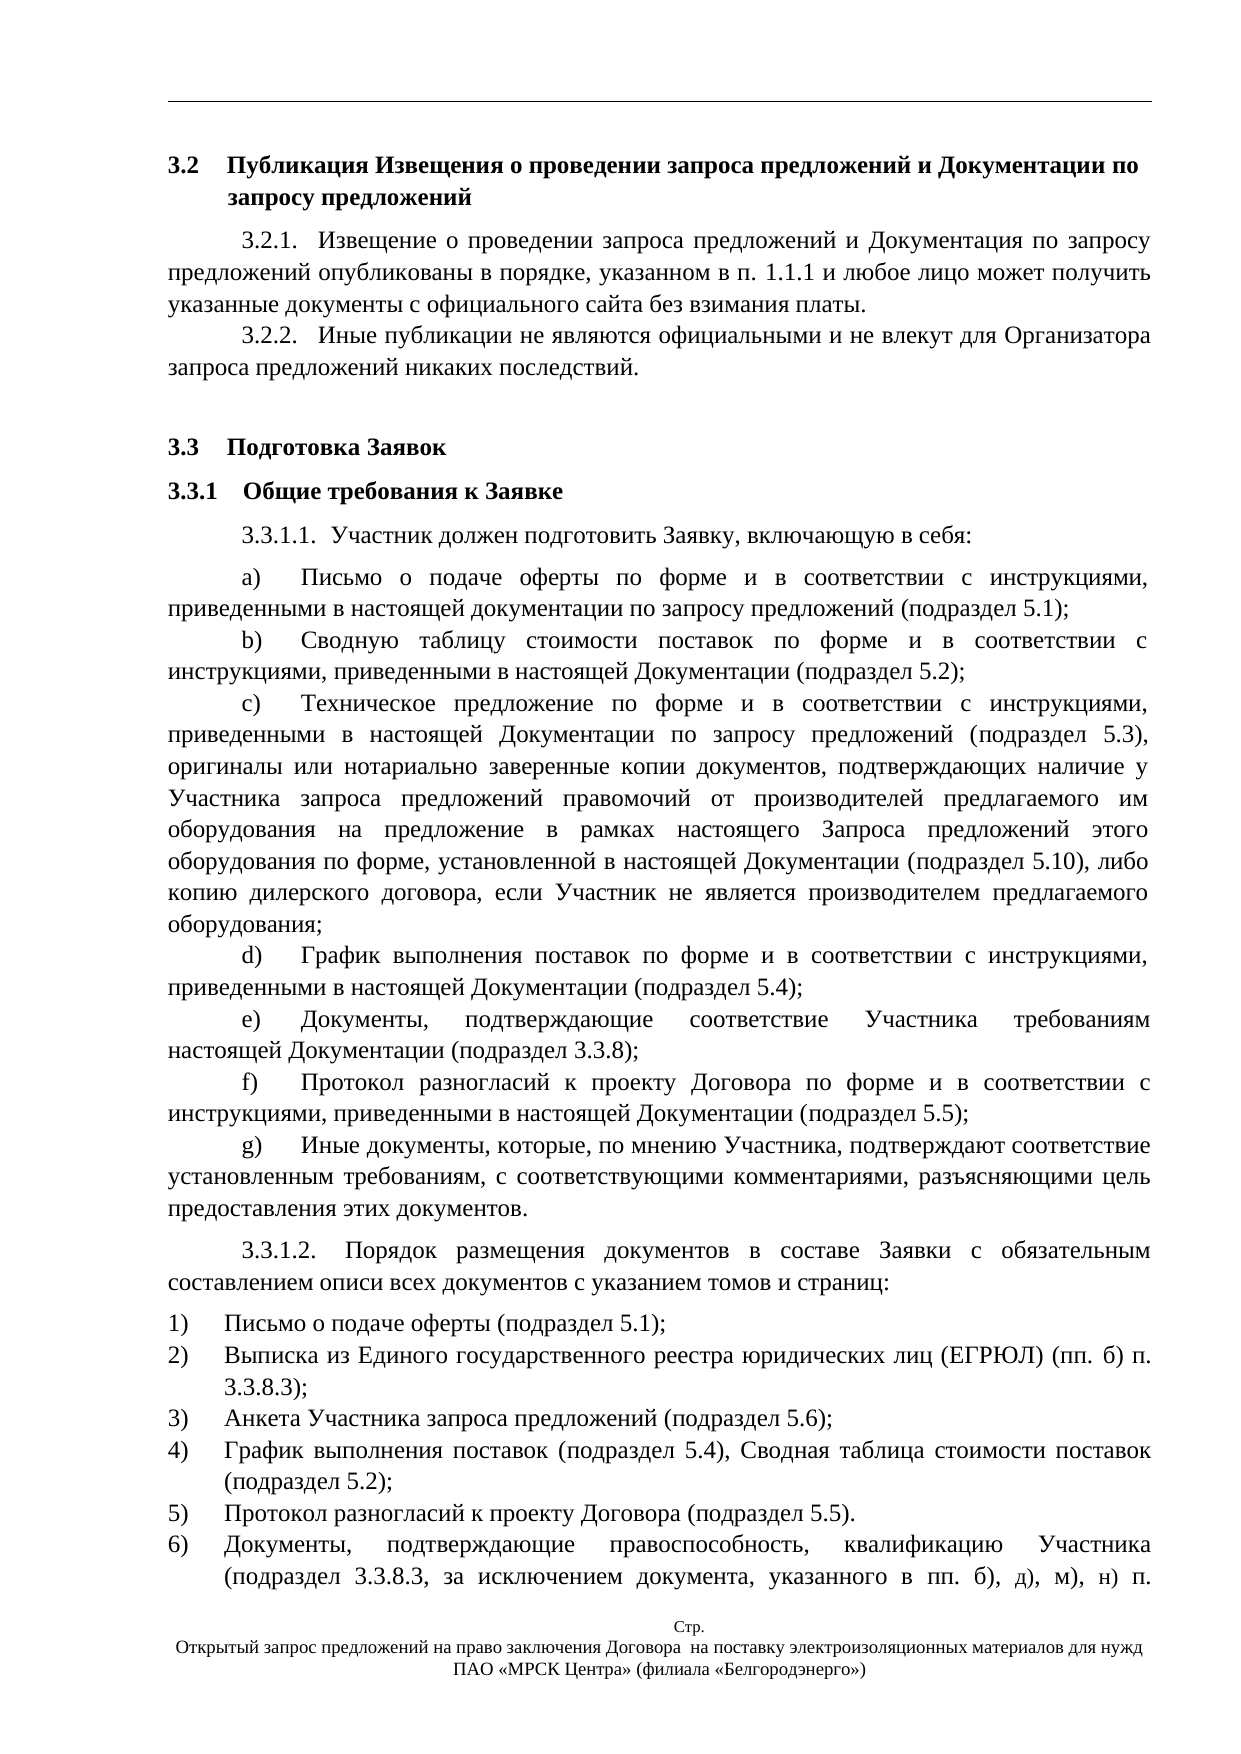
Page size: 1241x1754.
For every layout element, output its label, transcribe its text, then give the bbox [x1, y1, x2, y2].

list Иные документы, которые, по мнению Участника, подтверждают соответствие установленным требованиям, с соответствующими комментариями, разъясняющими цель предоставления этих документов. [168, 1130, 1152, 1222]
list Иные публикации не являются официальными и не влекут для Организатора запроса предложений никаких последствий. [168, 320, 1152, 381]
subtitle Подготовка Заявок [168, 432, 1152, 460]
list Порядок размещения документов в составе Заявки с обязательным составлением описи всех документов с указанием томов и страниц: [168, 1235, 1152, 1295]
list Участник должен подготовить Заявку, включающую в себя: [168, 520, 1152, 548]
list Письмо о подаче оферты по форме и в соответствии с инструкциями, приведенными в настоящей документации по запросу предложений (подраздел 5.1); [168, 562, 1148, 622]
subtitle Общие требования к Заявке [168, 476, 1152, 504]
list Сводную таблицу стоимости поставок по форме и в соответствии с инструкциями, приведенными в настоящей Документации (подраздел 5.2); [168, 625, 1148, 685]
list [168, 1529, 1152, 1590]
list Техническое предложение по форме и в соответствии с инструкциями, приведенными в настоящей Документации по запросу предложений (подраздел 5.3), оригиналы или нотариально заверенные копии документов, подтверждающих наличие у Участника запроса предложений правомочий от производителей предлагаемого им оборудования на предложение в рамках настоящего Запроса предложений этого оборудования по форме, установленной в настоящей Документации (подраздел 5.10), либо копию дилерского договора, если Участник не является производителем предлагаемого оборудования; [168, 688, 1148, 938]
subtitle Публикация Извещения о проведении запроса предложений и Документации по запросу предложений [168, 150, 1152, 210]
list График выполнения поставок по форме и в соответствии с инструкциями, приведенными в настоящей Документации (подраздел 5.4); [168, 941, 1149, 1001]
